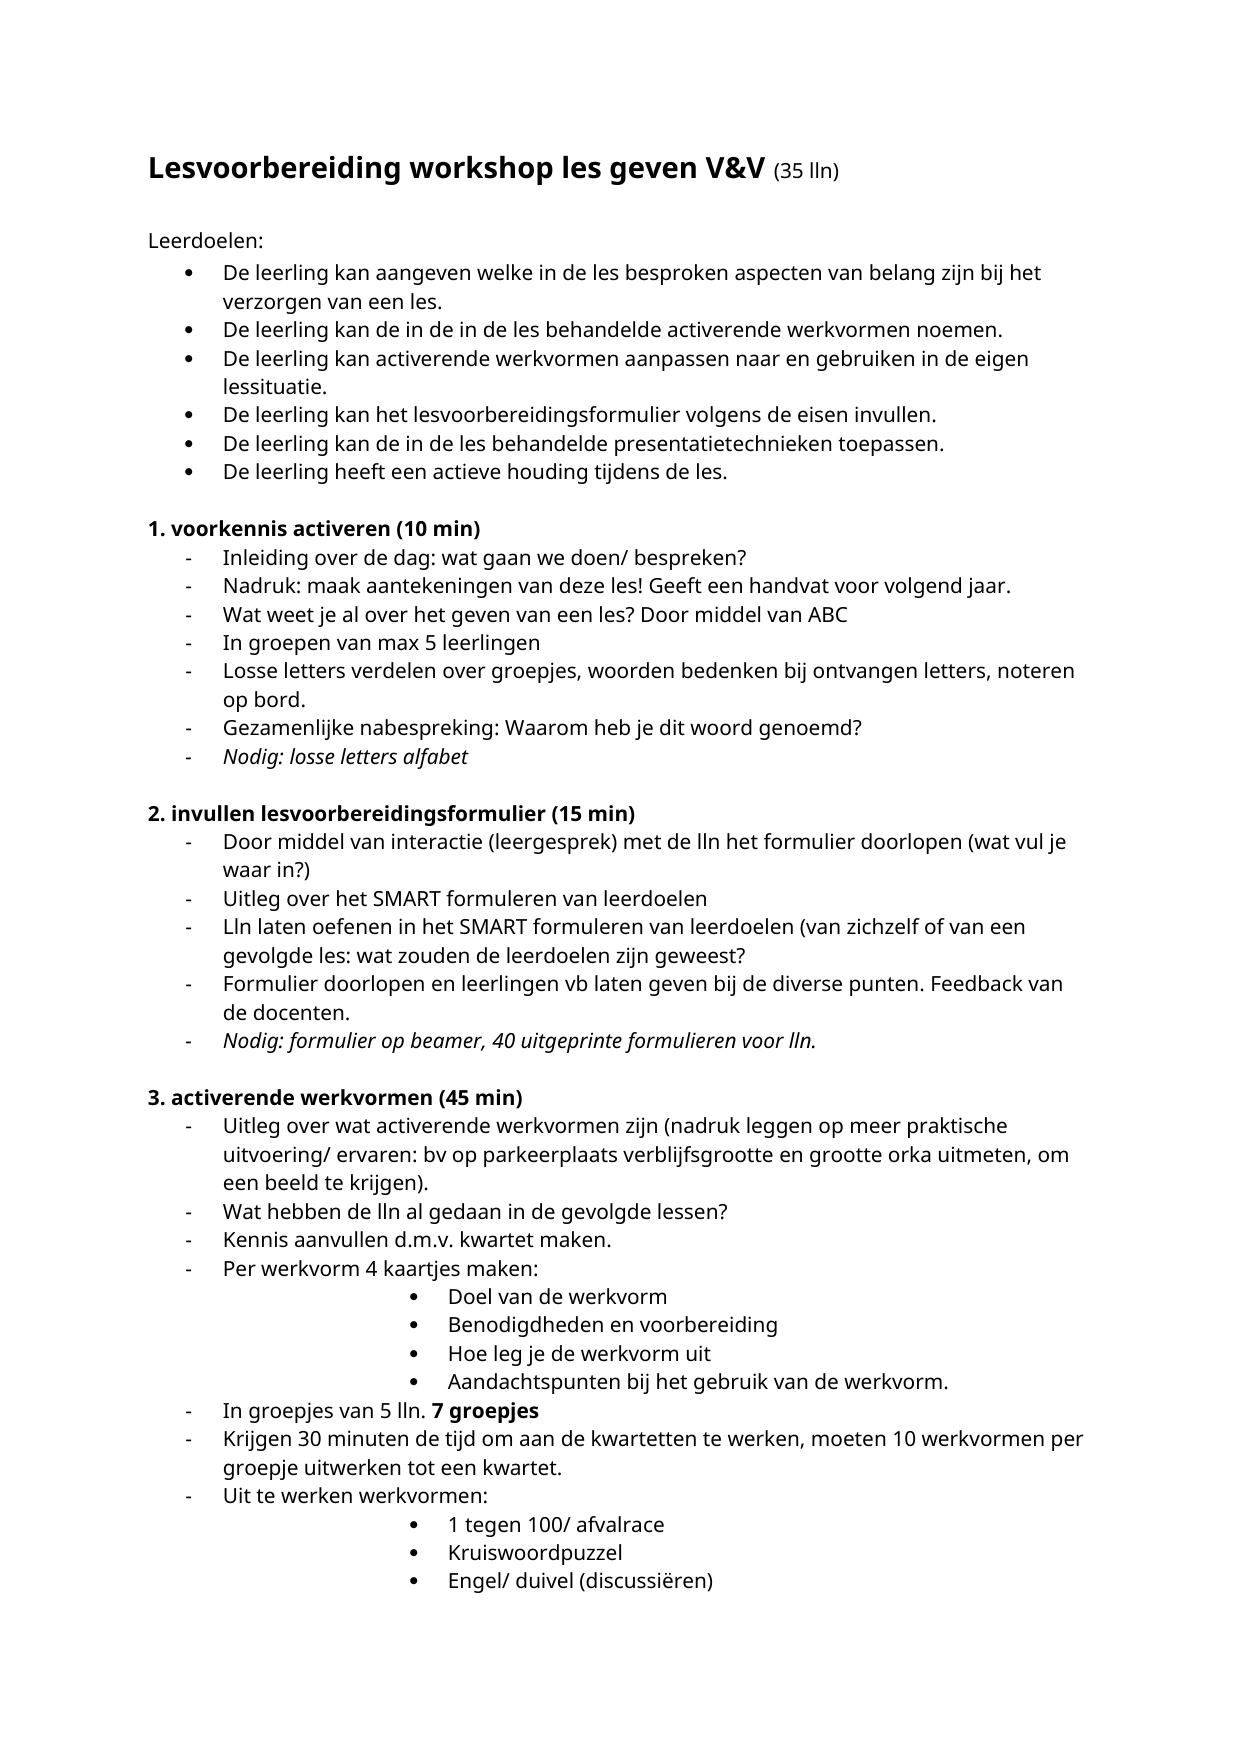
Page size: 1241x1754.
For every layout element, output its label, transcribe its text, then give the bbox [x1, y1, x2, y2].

list De leerling heeft een actieve houding tijdens de les. [185, 457, 1093, 486]
list Gezamenlijke nabespreking: Waarom heb je dit woord genoemd? [185, 713, 1093, 742]
list Wat hebben de lln al gedaan in de gevolgde lessen? [185, 1197, 1093, 1225]
list Aandachtspunten bij het gebruik van de werkvorm. [410, 1367, 1093, 1396]
text 1. voorkennis activeren (10 min) [148, 514, 1093, 543]
list Nodig: formulier op beamer, 40 uitgeprinte formulieren voor lln. [185, 1026, 1093, 1055]
list De leerling kan aangeven welke in de les besproken aspecten van belang zijn bij het verzorgen van een les. [185, 258, 1093, 315]
text 3. activerende werkvormen (45 min) [148, 1083, 1093, 1112]
list Uitleg over het SMART formuleren van leerdoelen [185, 884, 1093, 912]
list Per werkvorm 4 kaartjes maken: [185, 1254, 1093, 1282]
list Nodig: losse letters alfabet [185, 742, 1093, 770]
list Wat weet je al over het geven van een les? Door middel van ABC [185, 600, 1093, 628]
list Engel/ duivel (discussiëren) [410, 1567, 1093, 1595]
text Leerdoelen: [148, 226, 1093, 254]
list Kruiswoordpuzzel [410, 1538, 1093, 1567]
list Lln laten oefenen in het SMART formuleren van leerdoelen (van zichzelf of van een gevolgde les: wat zouden de leerdoelen zijn geweest? [185, 912, 1093, 969]
list Door middel van interactie (leergesprek) met de lln het formulier doorlopen (wat vul je waar in?) [185, 827, 1093, 884]
list Inleiding over de dag: wat gaan we doen/ bespreken? [185, 543, 1093, 571]
list De leerling kan het lesvoorbereidingsformulier volgens de eisen invullen. [185, 401, 1093, 429]
text 2. invullen lesvoorbereidingsformulier (15 min) [148, 799, 1093, 827]
list Uitleg over wat activerende werkvormen zijn (nadruk leggen op meer praktische uitvoering/ ervaren: bv op parkeerplaats verblijfsgrootte en grootte orka uitmeten, om een beeld te krijgen). [185, 1112, 1093, 1197]
list In groepen van max 5 leerlingen [185, 628, 1093, 657]
list Krijgen 30 minuten de tijd om aan de kwartetten te werken, moeten 10 werkvormen per groepje uitwerken tot een kwartet. [185, 1424, 1093, 1481]
list De leerling kan activerende werkvormen aanpassen naar en gebruiken in de eigen lessituatie. [185, 344, 1093, 401]
list De leerling kan de in de in de les behandelde activerende werkvormen noemen. [185, 315, 1093, 344]
list Kennis aanvullen d.m.v. kwartet maken. [185, 1225, 1093, 1254]
list Hoe leg je de werkvorm uit [410, 1339, 1093, 1367]
list Benodigdheden en voorbereiding [410, 1311, 1093, 1339]
list In groepjes van 5 lln. 7 groepjes [185, 1396, 1093, 1424]
list Nadruk: maak aantekeningen van deze les! Geeft een handvat voor volgend jaar. [185, 571, 1093, 600]
list Formulier doorlopen en leerlingen vb laten geven bij de diverse punten. Feedback van de docenten. [185, 969, 1093, 1026]
list 1 tegen 100/ afvalrace [410, 1510, 1093, 1538]
text Lesvoorbereiding workshop les geven V&V (35 lln) [148, 148, 1093, 187]
list Uit te werken werkvormen: [185, 1481, 1093, 1510]
list Doel van de werkvorm [410, 1282, 1093, 1311]
list Losse letters verdelen over groepjes, woorden bedenken bij ontvangen letters, noteren op bord. [185, 657, 1093, 713]
list De leerling kan de in de les behandelde presentatietechnieken toepassen. [185, 429, 1093, 457]
